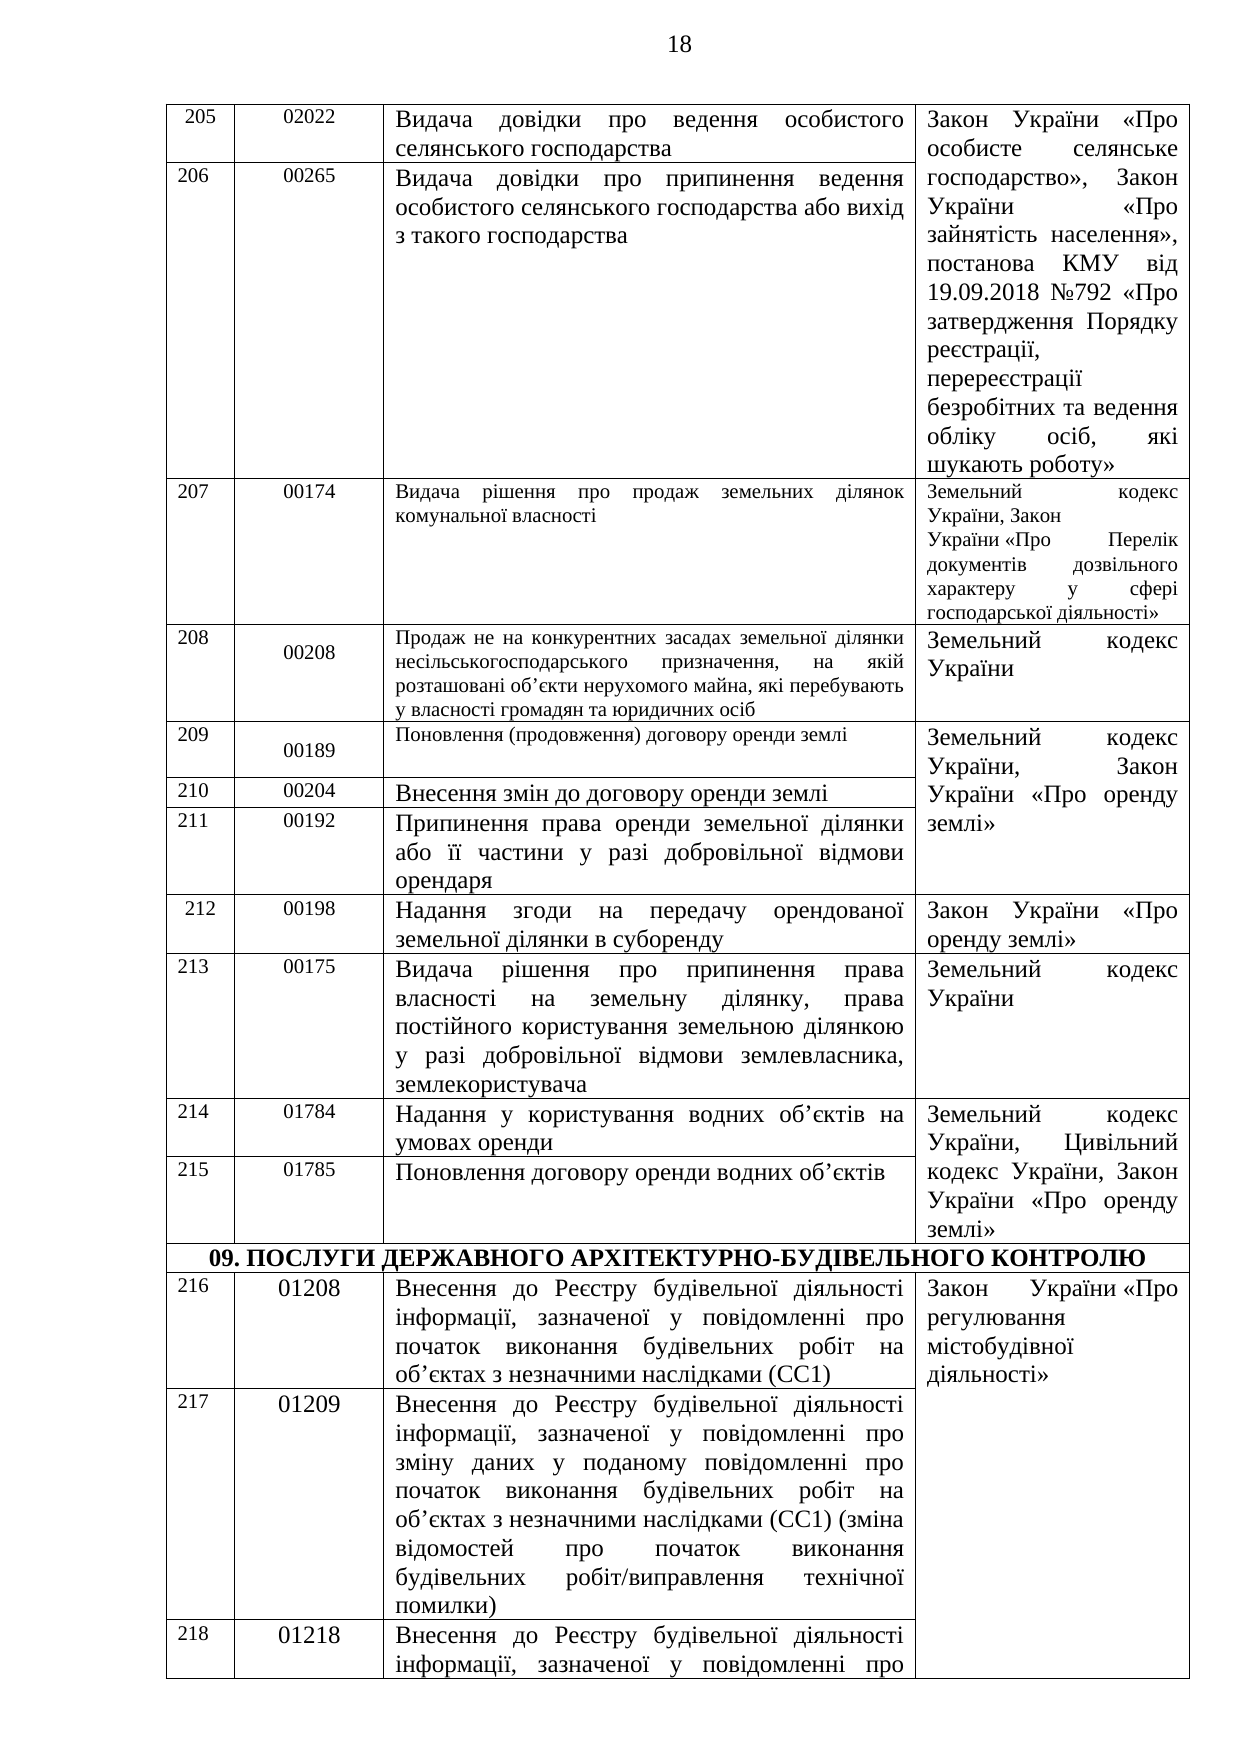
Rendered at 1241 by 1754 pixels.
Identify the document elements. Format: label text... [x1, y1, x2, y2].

table_cell 01784 [235, 1099, 383, 1156]
table_cell 205 [167, 105, 234, 162]
table_cell Закон України «Про регулювання містобудівної діяльності» [916, 1273, 1189, 1678]
table_cell 00204 [235, 778, 383, 807]
table_cell 213 [167, 954, 234, 1098]
table_cell Видача рішення про припинення права власності на земельну ділянку, права постійного користування земельною ділянкою у разі добровільної відмови землевласника, землекористувача [384, 954, 915, 1098]
table_cell Надання у користування водних об’єктів на умовах оренди [384, 1099, 915, 1156]
table_cell Видача довідки про ведення особистого селянського господарства [384, 105, 915, 162]
table_cell 01785 [235, 1157, 383, 1242]
table_cell 206 [167, 163, 234, 478]
table_cell 209 [167, 722, 234, 777]
table_cell 00198 [235, 895, 383, 953]
table_cell 218 [167, 1620, 234, 1678]
table_cell 09. ПОСЛУГИ ДЕРЖАВНОГО АРХІТЕКТУРНО-БУДІВЕЛЬНОГО КОНТРОЛЮ [167, 1244, 1189, 1272]
table_cell Поновлення (продовження) договору оренди землі [384, 722, 915, 777]
table_cell Припинення права оренди земельної ділянки або її частини у разі добровільної відмови орендаря [384, 808, 915, 894]
table_cell Земельний кодекс України [916, 625, 1189, 721]
table_cell 216 [167, 1273, 234, 1388]
table_cell Внесення змін до договору оренди землі [384, 778, 915, 807]
table_cell 00192 [235, 808, 383, 894]
table_cell Поновлення договору оренди водних об’єктів [384, 1157, 915, 1242]
table_cell 211 [167, 808, 234, 894]
table_cell 207 [167, 479, 234, 624]
table_cell Закон України «Про оренду землі» [916, 895, 1189, 953]
table_cell 208 [167, 625, 234, 721]
table_cell 00265 [235, 163, 383, 478]
table_cell 214 [167, 1099, 234, 1156]
table_cell 01218 [235, 1620, 383, 1678]
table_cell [384, 1389, 915, 1619]
table_cell Земельний кодекс України, Закон України «Про Перелік документів дозвільного характеру у сфері господарської діяльності» [916, 479, 1189, 624]
table_cell 215 [167, 1157, 234, 1242]
table_cell Земельний кодекс України [916, 954, 1189, 1098]
table_cell 212 [167, 895, 234, 953]
table_cell Видача рішення про продаж земельних ділянок комунальної власності [384, 479, 915, 624]
table_cell Продаж не на конкурентних засадах земельної ділянки несільськогосподарського призначення, на якій розташовані об’єкти нерухомого майна, які перебувають у власності громадян та юридичних осіб [384, 625, 915, 721]
table_cell Видача довідки про припинення ведення особистого селянського господарства або вихід з такого господарства [384, 163, 915, 478]
table_cell 217 [167, 1389, 234, 1619]
table_cell 00208 [235, 625, 383, 721]
table_cell Закон України «Про особисте селянське господарство», Закон України «Про зайнятість населення», постанова КМУ від 19.09.2018 №792 «Про затвердження Порядку реєстрації, перереєстрації безробітних та ведення обліку осіб, які шукають роботу» [916, 105, 1189, 478]
table_cell 210 [167, 778, 234, 807]
table_cell 00174 [235, 479, 383, 624]
table_cell 00175 [235, 954, 383, 1098]
table_cell Земельний кодекс України, Закон України «Про оренду землі» [916, 722, 1189, 894]
table_cell Надання згоди на передачу орендованої земельної ділянки в суборенду [384, 895, 915, 953]
table_cell 01208 [235, 1273, 383, 1388]
table_cell 01209 [235, 1389, 383, 1619]
table_cell 00189 [235, 722, 383, 777]
table_cell Внесення до Реєстру будівельної діяльності інформації, зазначеної у повідомленні про початок виконання будівельних робіт на об’єктах з незначними наслідками (СС1) [384, 1273, 915, 1388]
table_cell Земельний кодекс України, Цивільний кодекс України, Закон України «Про оренду землі» [916, 1099, 1189, 1242]
table_cell 02022 [235, 105, 383, 162]
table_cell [384, 1620, 915, 1678]
